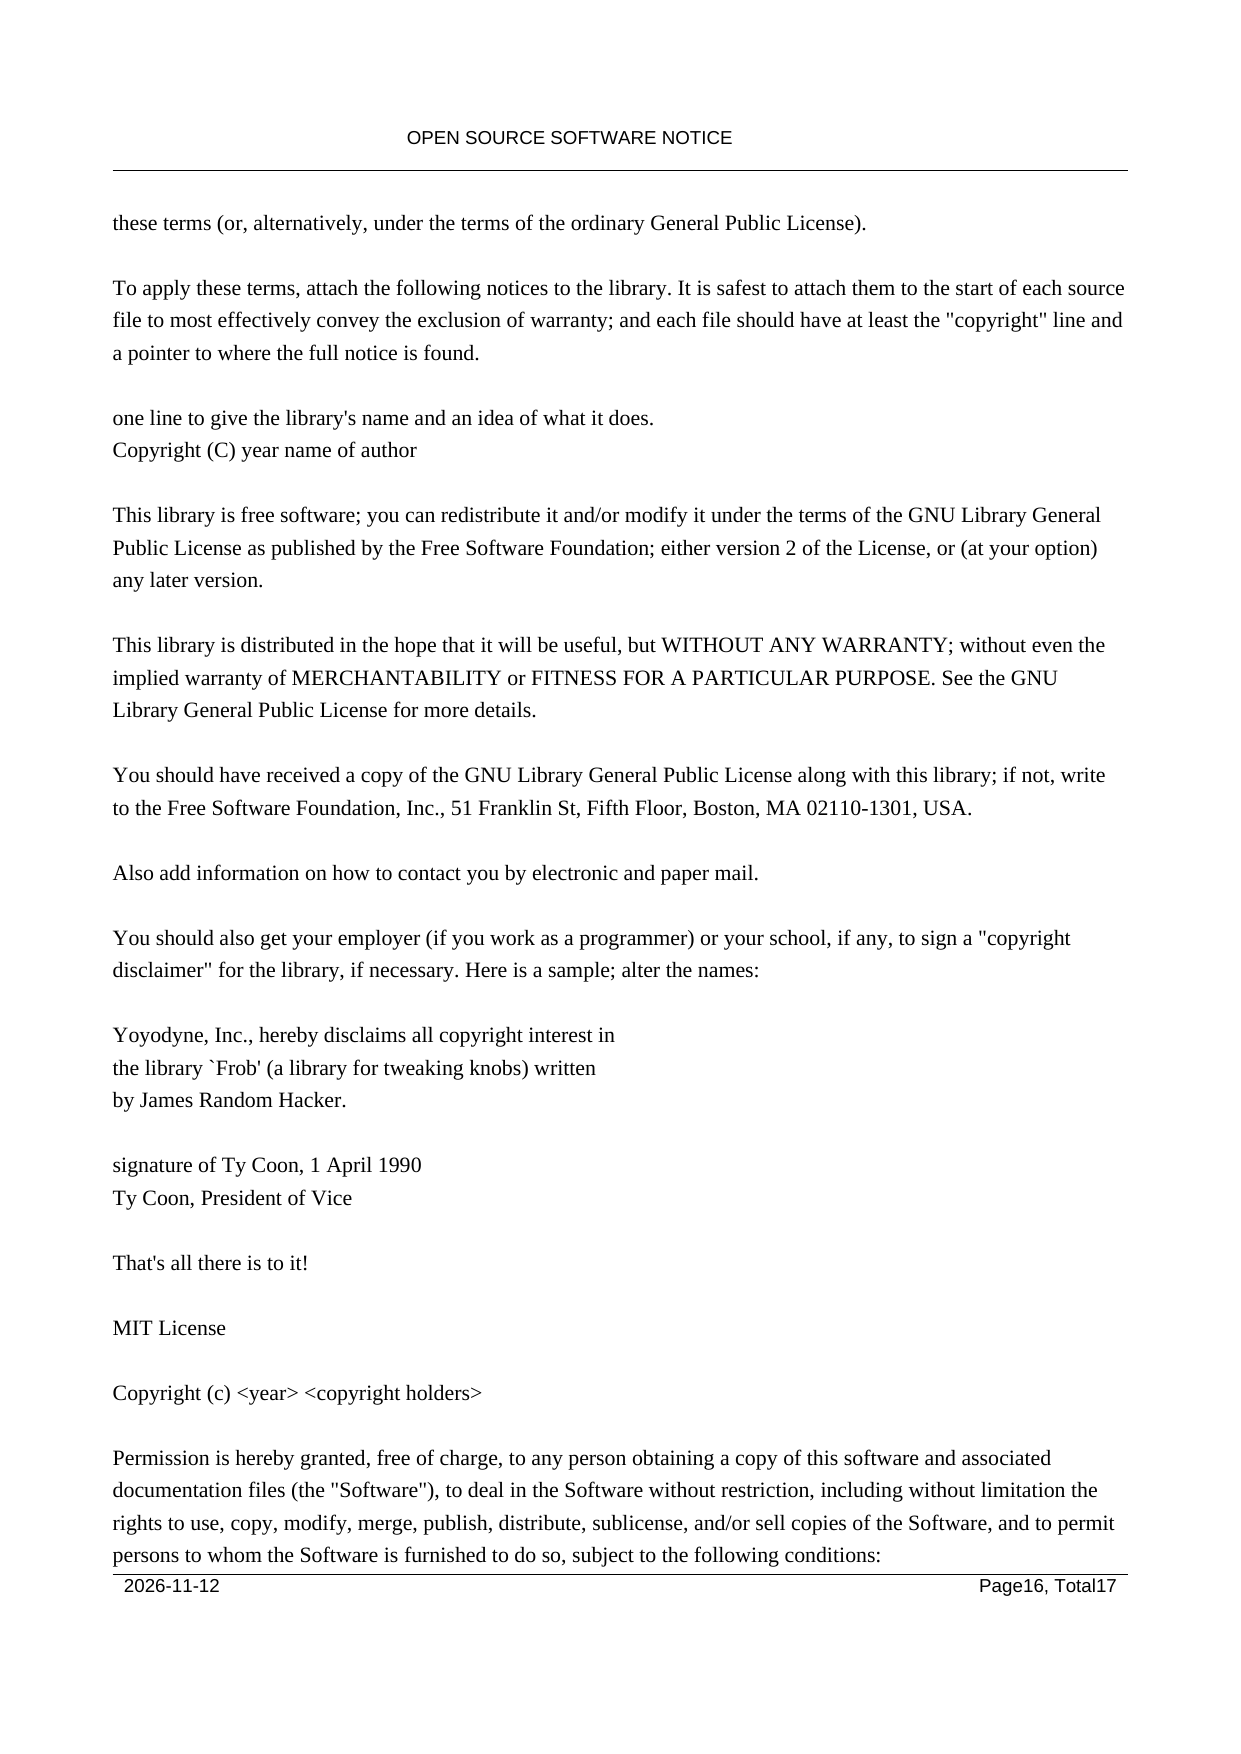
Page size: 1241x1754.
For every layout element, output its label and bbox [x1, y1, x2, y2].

text [112, 206, 1128, 1571]
